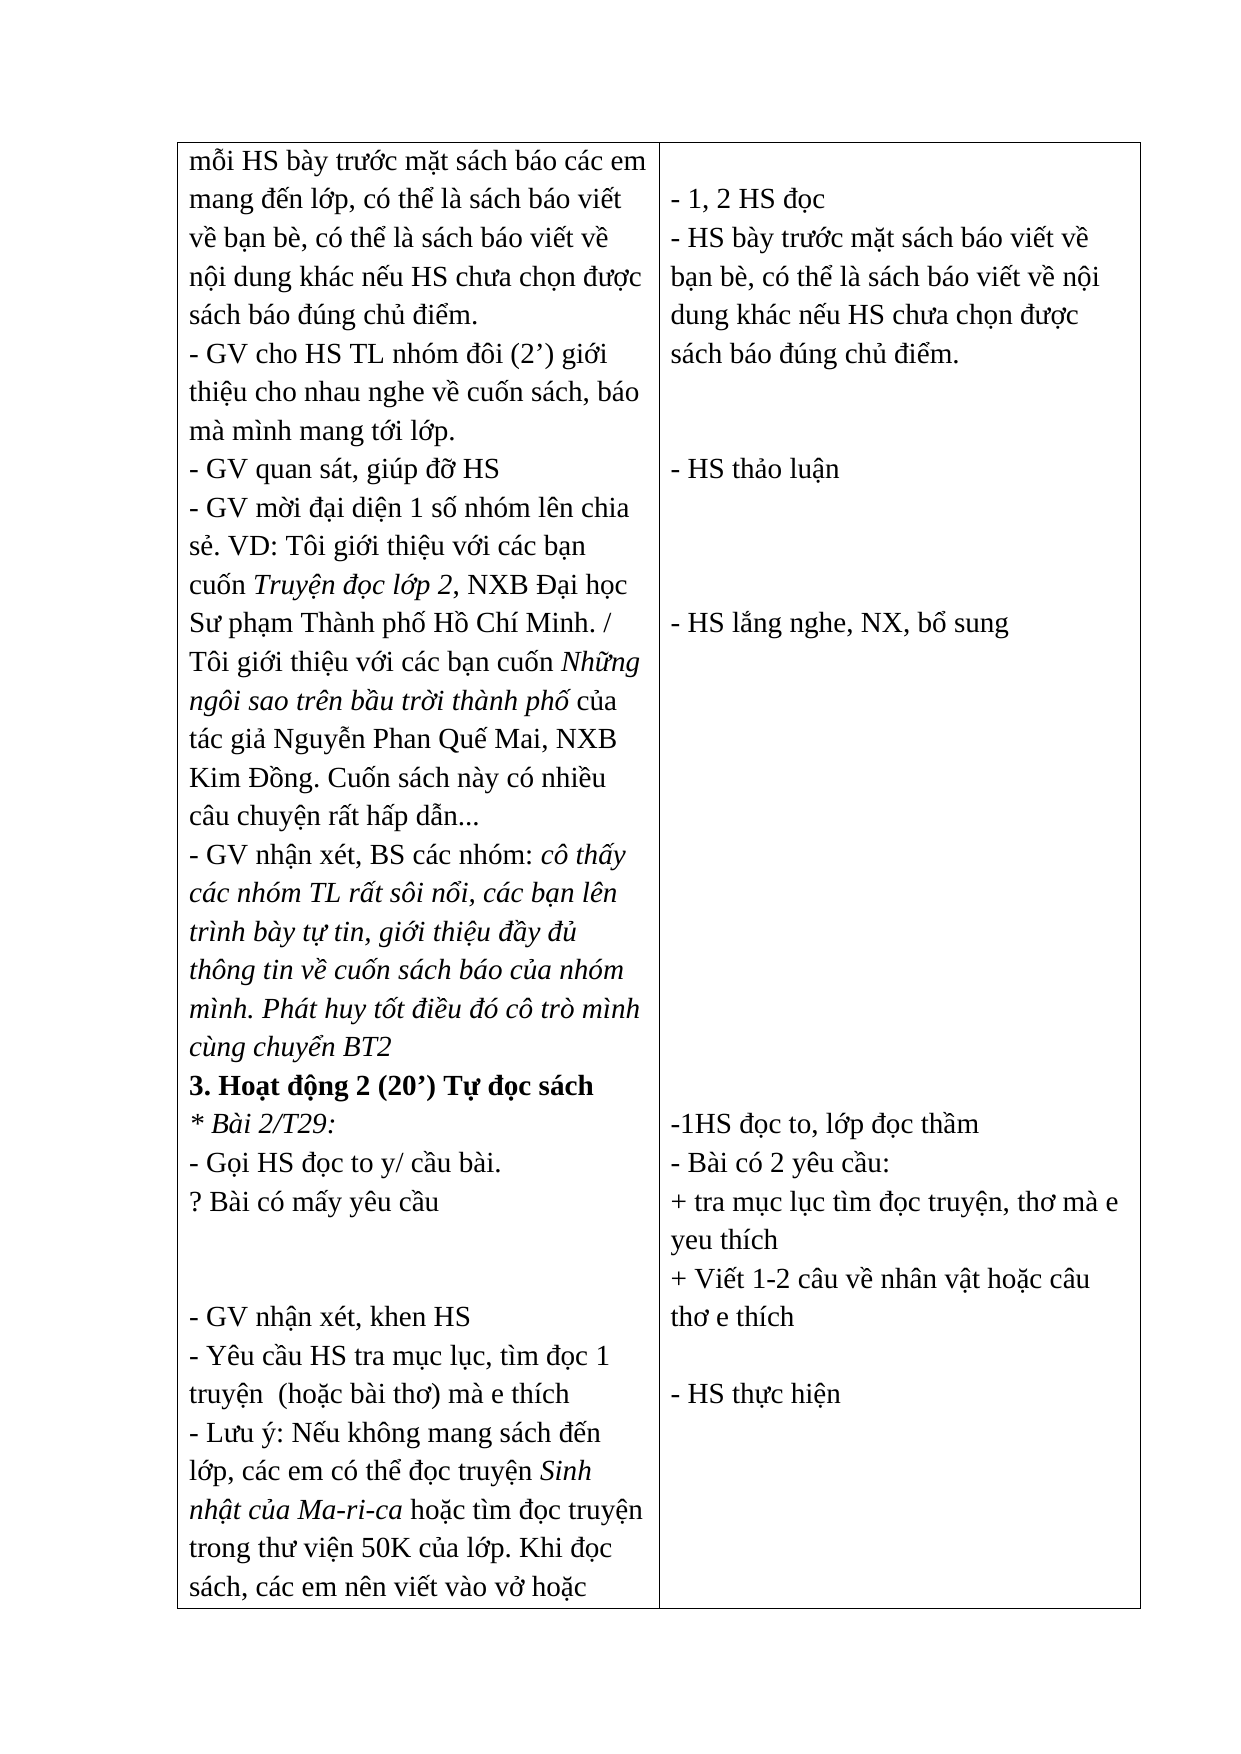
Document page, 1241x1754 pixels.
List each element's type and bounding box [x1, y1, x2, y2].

table_cell [178, 143, 659, 1608]
table_cell [660, 143, 1140, 1608]
